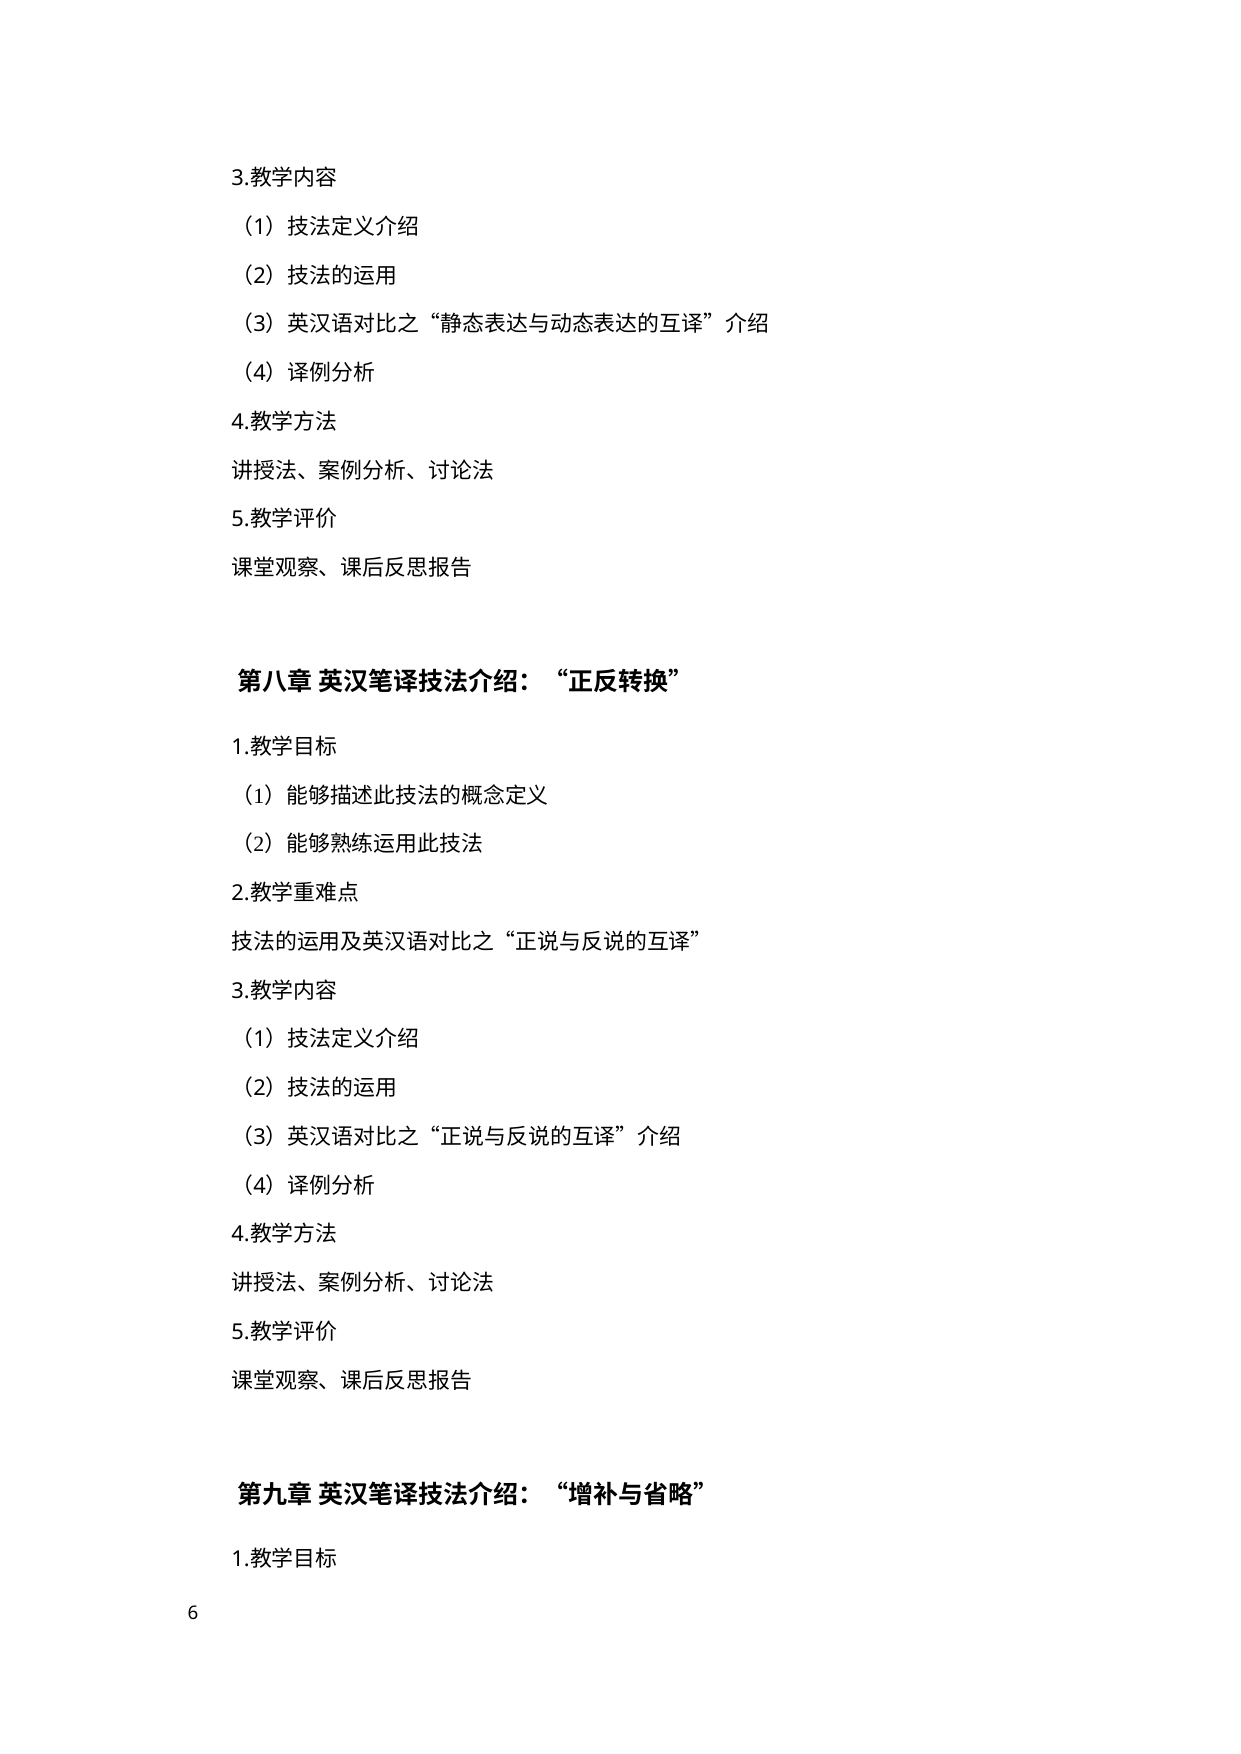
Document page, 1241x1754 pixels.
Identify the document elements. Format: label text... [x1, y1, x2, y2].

text 1.教学目标 [187, 728, 1053, 761]
text （1）能够描述此技法的概念定义 [187, 777, 1053, 810]
text 5.教学评价 [187, 1313, 1053, 1346]
text 4.教学方法 [187, 1216, 1053, 1248]
text （4）译例分析 [187, 1167, 1053, 1200]
text 2.教学重难点 [187, 875, 1053, 907]
text 4.教学方法 [187, 403, 1053, 436]
text （4）译例分析 [187, 355, 1053, 387]
text 技法的运用及英汉语对比之“正说与反说的互译” [187, 923, 1053, 956]
text （2）技法的运用 [187, 1070, 1053, 1102]
text 5.教学评价 [187, 501, 1053, 533]
text （2）技法的运用 [187, 257, 1053, 290]
text 1.教学目标 [187, 1541, 1053, 1573]
text 讲授法、案例分析、讨论法 [187, 452, 1053, 485]
text 3.教学内容 [187, 972, 1053, 1005]
text 第八章 英汉笔译技法介绍：“正反转换” [187, 647, 1053, 712]
text （3）英汉语对比之“正说与反说的互译”介绍 [187, 1118, 1053, 1151]
text （1）技法定义介绍 [187, 1021, 1053, 1053]
text （3）英汉语对比之“静态表达与动态表达的互译”介绍 [187, 306, 1053, 338]
text 第九章 英汉笔译技法介绍：“增补与省略” [187, 1460, 1053, 1525]
text 课堂观察、课后反思报告 [187, 550, 1053, 582]
text 讲授法、案例分析、讨论法 [187, 1265, 1053, 1297]
text 课堂观察、课后反思报告 [187, 1362, 1053, 1395]
text （2）能够熟练运用此技法 [187, 826, 1053, 858]
text （1）技法定义介绍 [187, 208, 1053, 241]
text 3.教学内容 [187, 160, 1053, 192]
